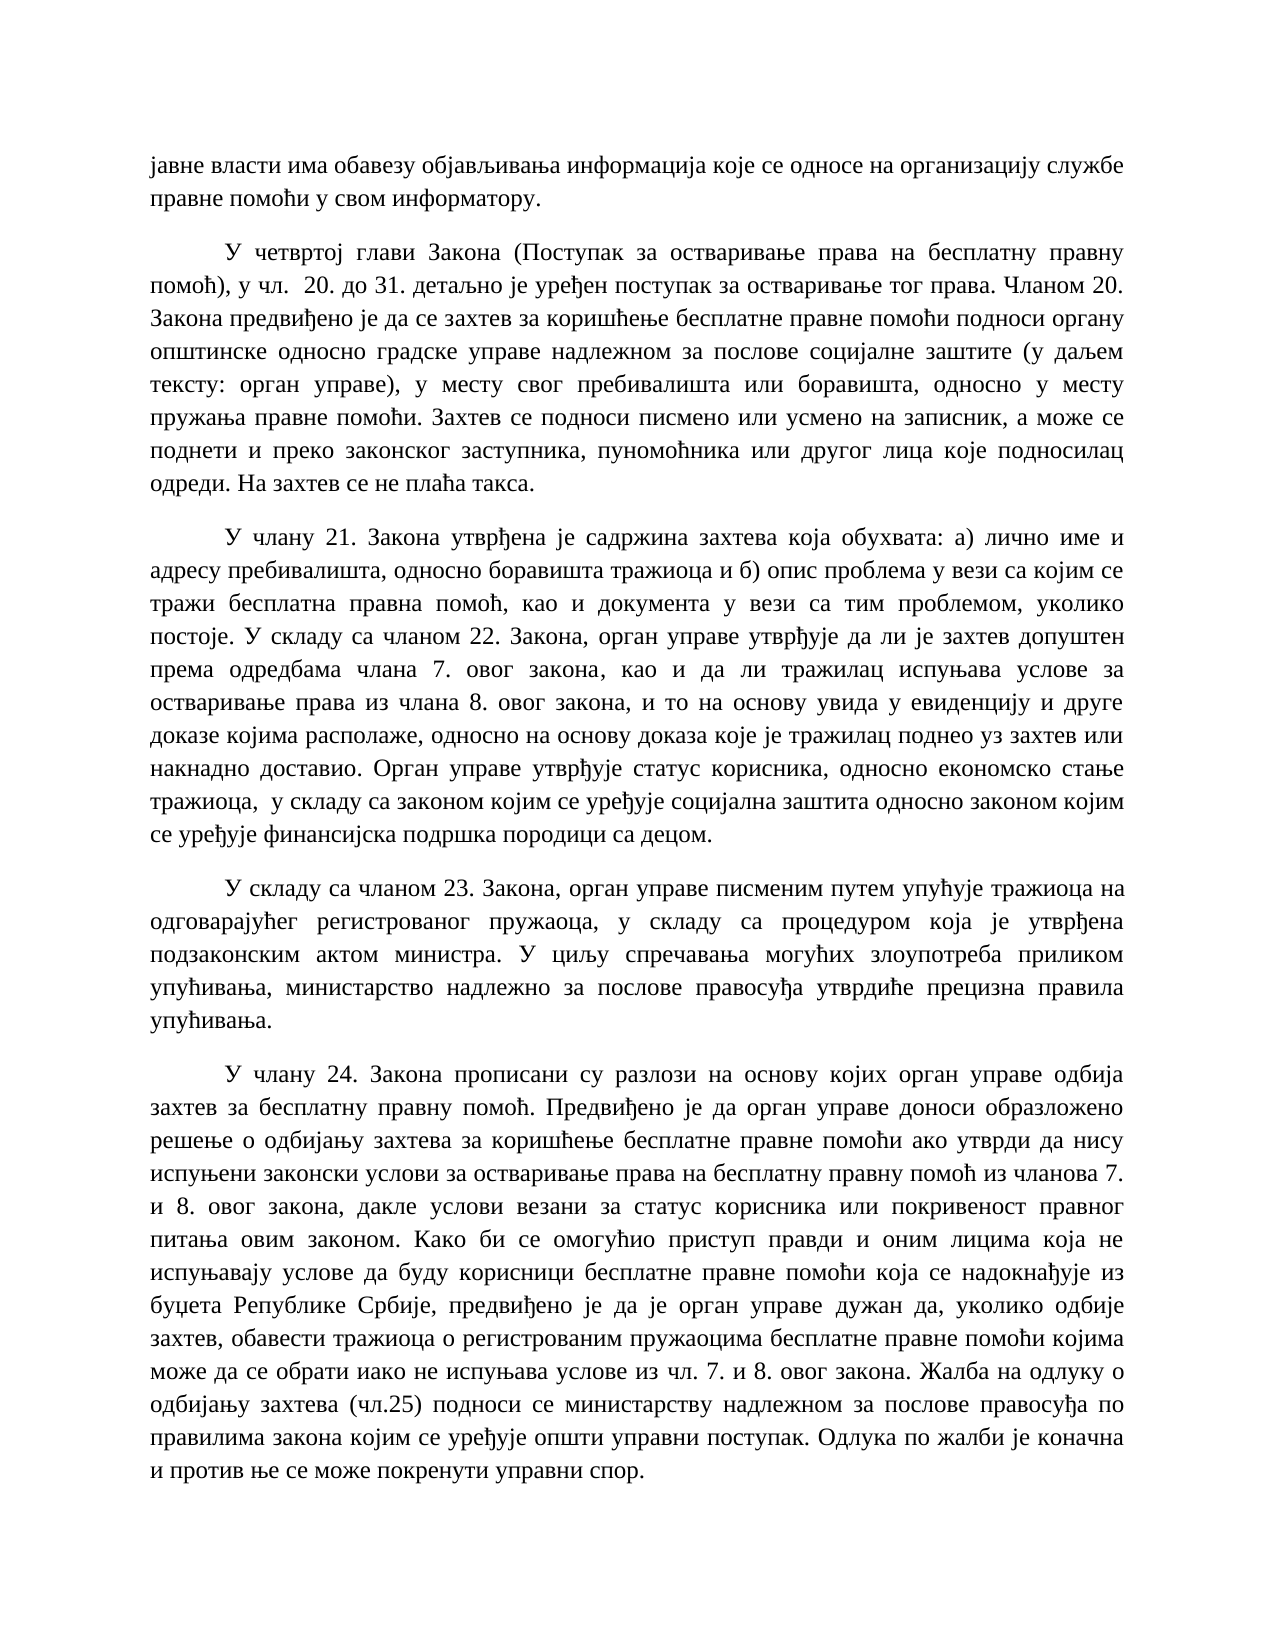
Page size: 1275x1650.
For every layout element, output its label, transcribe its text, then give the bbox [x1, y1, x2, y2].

text У четвртој глави Закона (Поступак за остваривање права на бесплатну правну помоћ), у чл. 20. до 31. детаљно је уређен поступак за остваривање тог права. Чланом 20. Закона предвиђено је да се захтев за коришћење бесплатне правне помоћи подноси органу општинске односно градске управе надлежном за послове социјалне заштите (у даљем тексту: орган управе), у месту свог пребивалишта или боравишта, односно у месту пружања правне помоћи. Захтев се подноси писмено или усмено на записник, а може се поднети и преко законског заступника, пуномоћника или другог лица које подносилац одреди. На захтев се не плаћа такса. [150, 237, 1125, 497]
text У складу са чланом 23. Закона, орган управе писменим путем упућује тражиоца на одговарајућег регистрованог пружаоца, у складу са процедуром која је утврђена подзаконским актом министра. У циљу спречавања могућих злоупотреба приликом упућивања, министарство надлежно за послове правосуђа утврдиће прецизна правила упућивања. [150, 873, 1125, 1034]
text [150, 150, 1125, 212]
text У члану 21. Закона утврђена је садржина захтева која обухвата: а) лично име и адресу пребивалишта, односно боравишта тражиоца и б) опис проблема у вези са којим се тражи бесплатна правна помоћ, као и документа у вези са тим проблемом, уколико постоје. У складу са чланом 22. Закона, орган управе утврђује да ли је захтев допуштен према одредбама члана 7. овог закона, као и да ли тражилац испуњава услове за остваривање права из члана 8. овог закона, и то на основу увида у евиденцију и друге доказе којима располаже, односно на основу доказа које је тражилац поднео уз захтев или накнадно доставио. Орган управе утврђује статус корисника, односно економско стање тражиоца, у складу са законом којим се уређује социјална заштита односно законом којим се уређује финансијска подршка породици са децом. [150, 522, 1125, 848]
text У члану 24. Закона прописани су разлози на основу којих орган управе одбија захтев за бесплатну правну помоћ. Предвиђено је да орган управе доноси образложено решење о одбијању захтева за коришћење бесплатне правне помоћи ако утврди да нису испуњени законски услови за остваривање права на бесплатну правну помоћ из чланова 7. и 8. овог закона, дакле услови везани за статус корисника или покривеност правног питања овим законом. Како би се омогућио приступ правди и оним лицима која не испуњавају услове да буду корисници бесплатне правне помоћи која се надокнађује из буџета Републике Србије, предвиђено је да је орган управе дужан да, уколико одбије захтев, обавести тражиоца о регистрованим пружаоцима бесплатне правне помоћи којима може да се обрати иако не испуњава услове из чл. 7. и 8. овог закона. Жалба на одлуку о одбијању захтева (чл.25) подноси се министарству надлежном за послове правосуђа по правилима закона којим се уређује општи управни поступак. Одлука по жалби је коначна и против ње се може покренути управни спор. [150, 1059, 1125, 1484]
